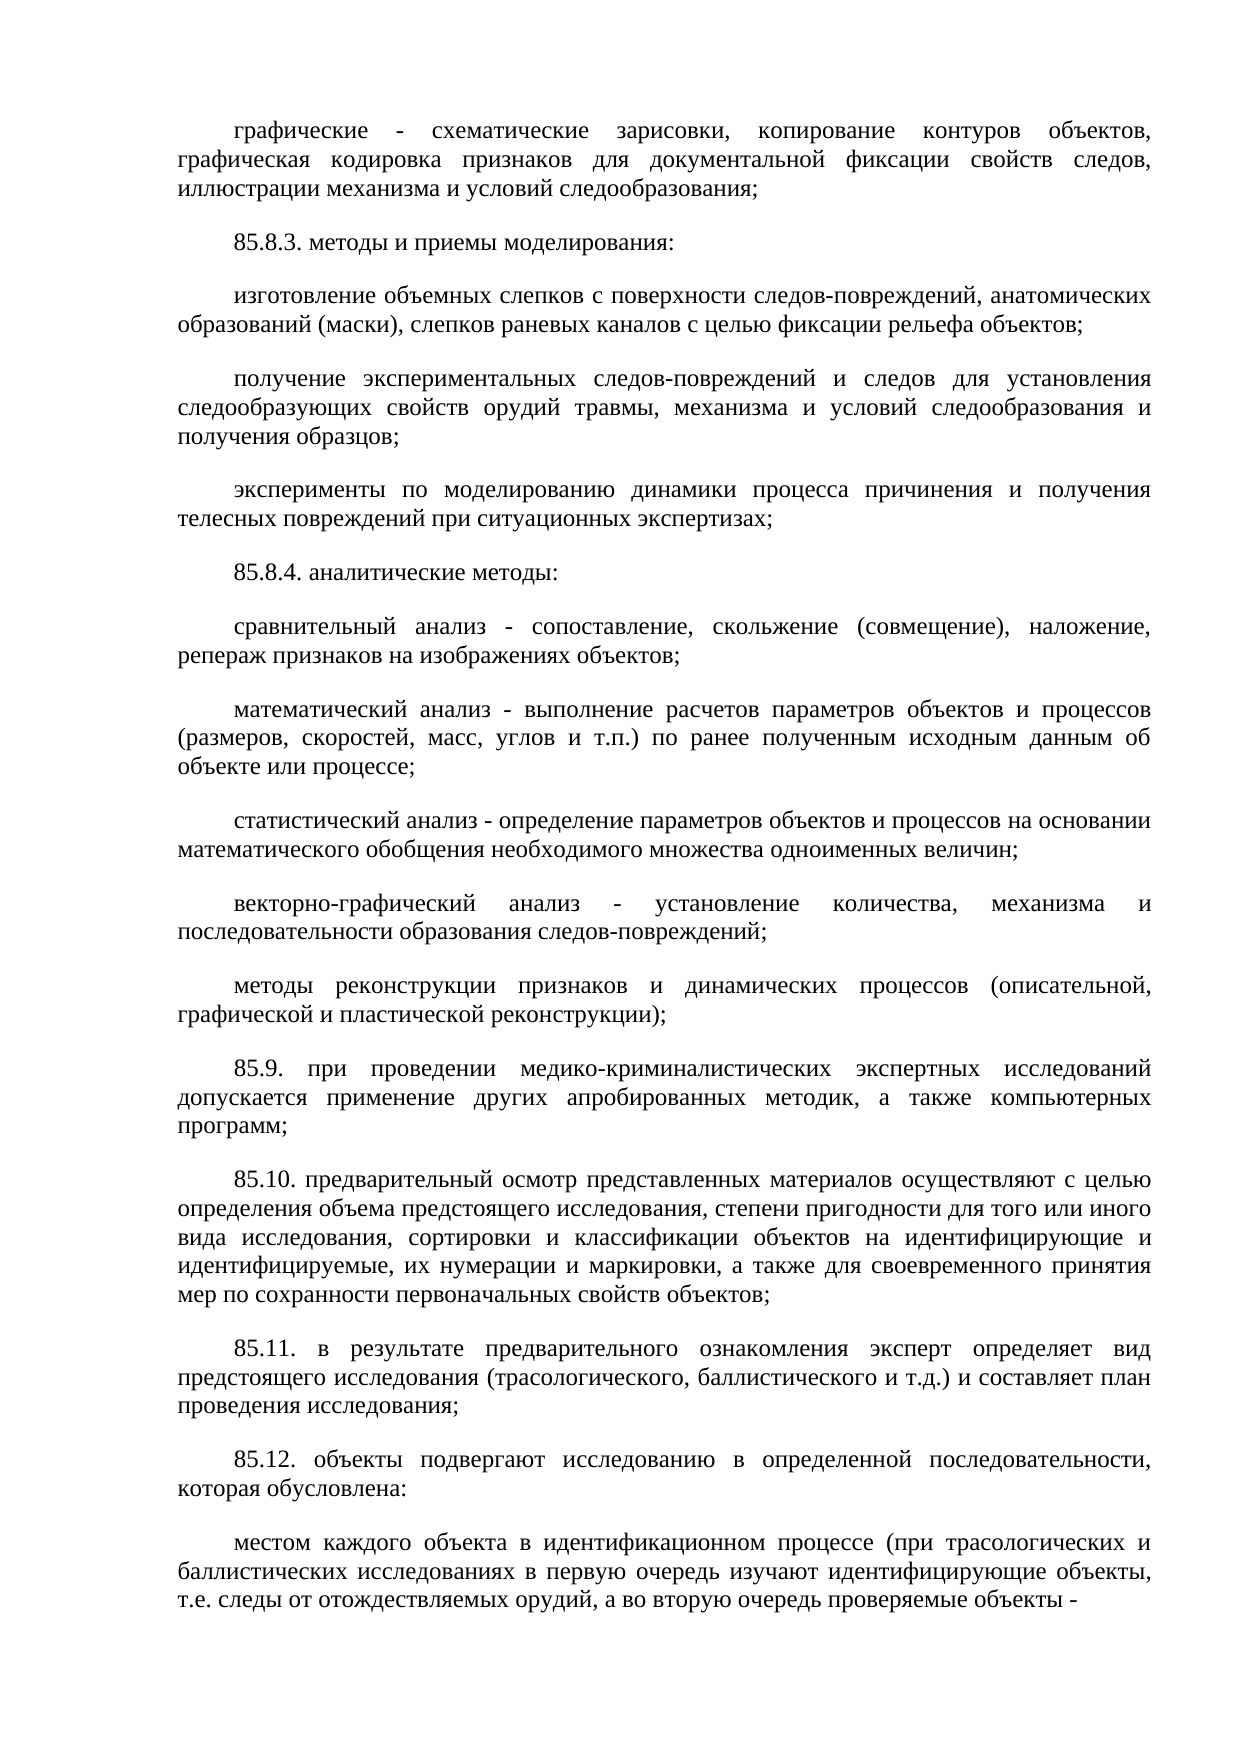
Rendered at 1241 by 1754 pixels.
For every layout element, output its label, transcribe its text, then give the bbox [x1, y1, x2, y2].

list аналитические методы: [233, 557, 1165, 586]
list предварительный осмотр представленных материалов осуществляют с целью определения объема предстоящего исследования, степени пригодности для того или иного вида исследования, сортировки и классификации объектов на идентифицирующие и идентифицируемые, их нумерации и маркировки, а также для своевременного принятия мер по сохранности первоначальных свойств объектов; [177, 1164, 1152, 1308]
list методы и приемы моделирования: [233, 227, 1165, 256]
list в результате предварительного ознакомления эксперт определяет вид предстоящего исследования (трасологического, баллистического и т.д.) и составляет план проведения исследования; [177, 1333, 1152, 1419]
text изготовление объемных слепков с поверхности следов-повреждений, анатомических образований (маски), слепков раневых каналов с целью фиксации рельефа объектов; [177, 281, 1152, 338]
text векторно-графический анализ - установление количества, механизма и последовательности образования следов-повреждений; [177, 888, 1152, 945]
text методы реконструкции признаков и динамических процессов (описательной, графической и пластической реконструкции); [177, 970, 1152, 1028]
text графические - схематические зарисовки, копирование контуров объектов, графическая кодировка признаков для документальной фиксации свойств следов, иллюстрации механизма и условий следообразования; [177, 115, 1152, 202]
text получение экспериментальных следов-повреждений и следов для установления следообразующих свойств орудий травмы, механизма и условий следообразования и получения образцов; [177, 363, 1152, 449]
text местом каждого объекта в идентификационном процессе (при трасологических и баллистических исследованиях в первую очередь изучают идентифицирующие объекты, т.е. следы от отождествляемых орудий, а во вторую очередь проверяемые объекты - [177, 1527, 1152, 1613]
text математический анализ - выполнение расчетов параметров объектов и процессов (размеров, скоростей, масс, углов и т.п.) по ранее полученным исходным данным об объекте или процессе; [177, 694, 1152, 780]
text эксперименты по моделированию динамики процесса причинения и получения телесных повреждений при ситуационных экспертизах; [177, 474, 1152, 532]
text статистический анализ - определение параметров объектов и процессов на основании математического обобщения необходимого множества одноименных величин; [177, 805, 1152, 862]
list при проведении медико-криминалистических экспертных исследований допускается применение других апробированных методик, а также компьютерных программ; [177, 1053, 1152, 1139]
list объекты подвергают исследованию в определенной последовательности, которая обусловлена: [177, 1444, 1152, 1502]
text сравнительный анализ - сопоставление, скольжение (совмещение), наложение, репераж признаков на изображениях объектов; [177, 611, 1152, 668]
